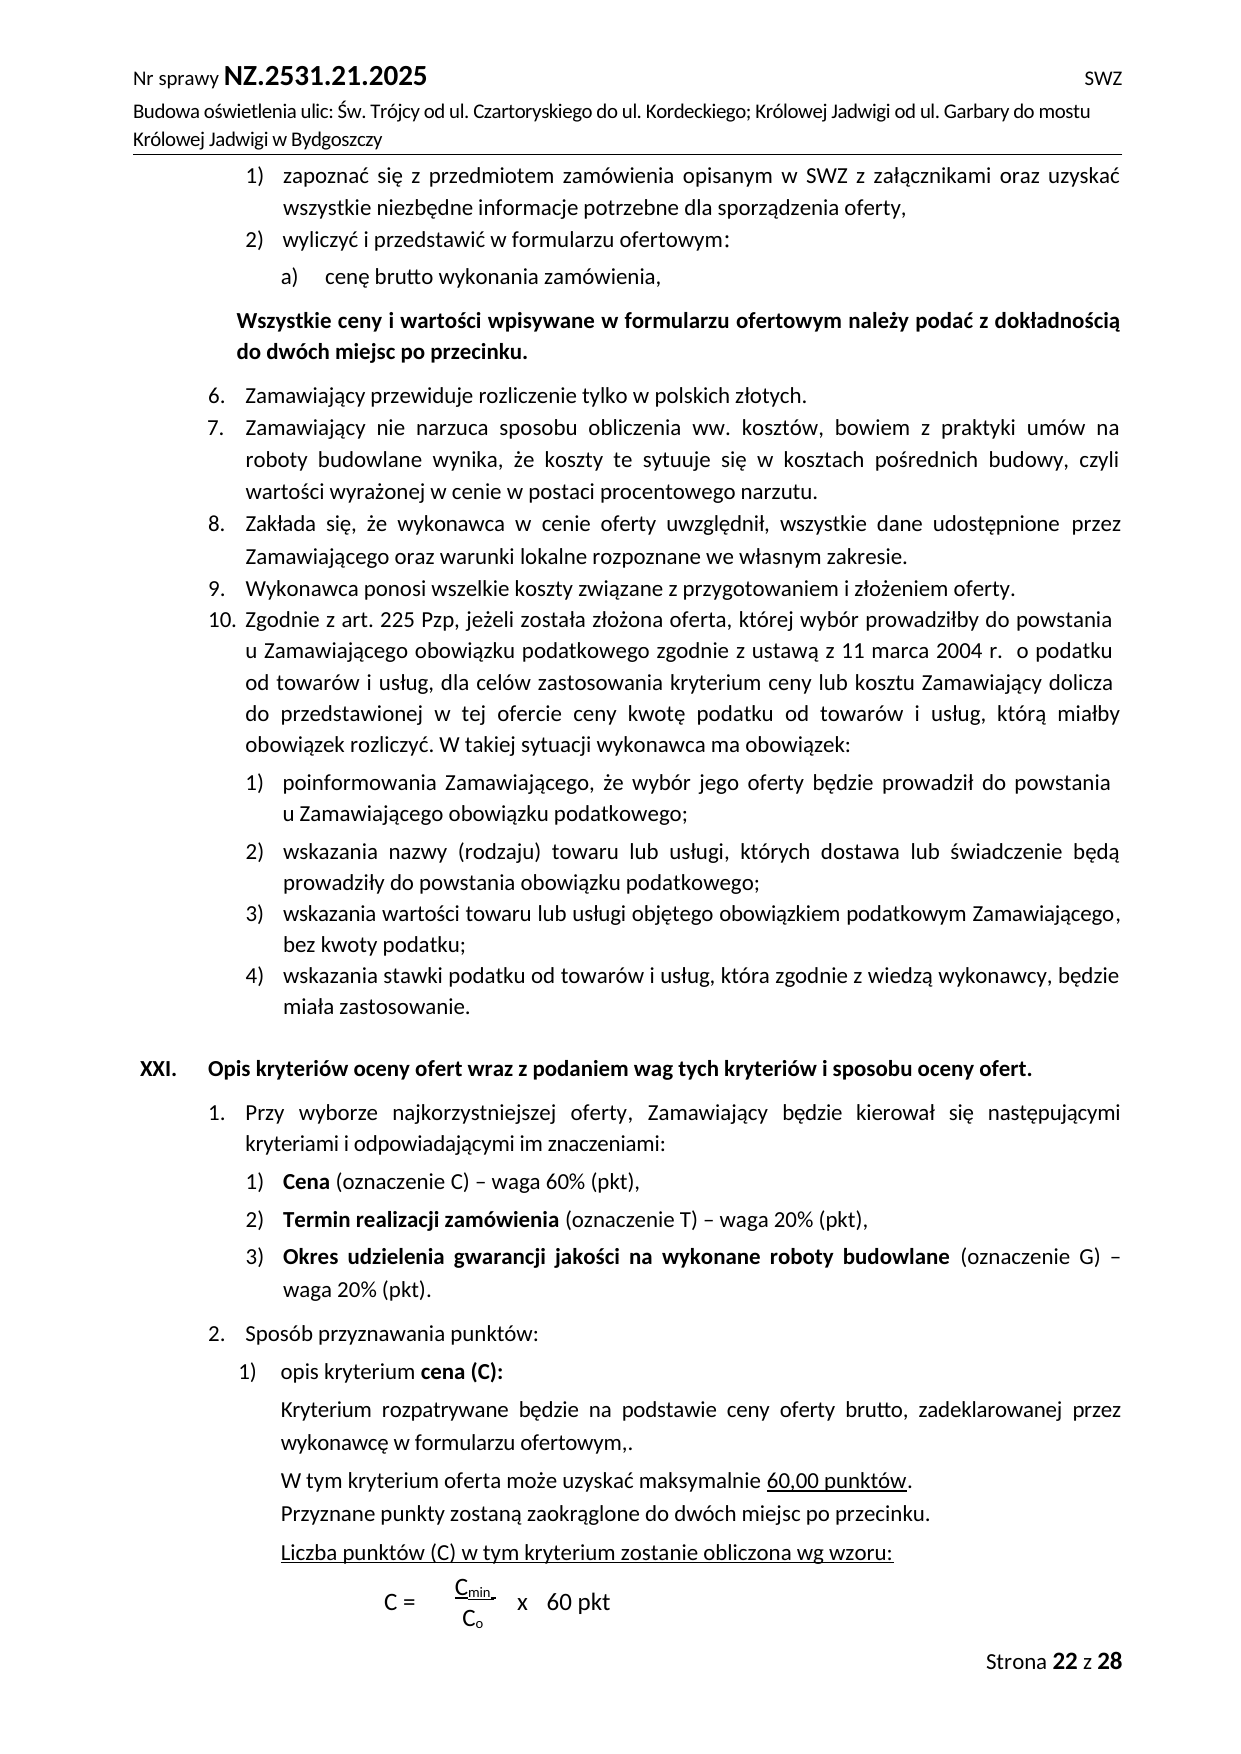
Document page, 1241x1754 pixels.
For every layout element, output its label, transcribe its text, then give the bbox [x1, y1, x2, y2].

list Cena (oznaczenie C) – waga 60% (pkt), [245, 1167, 1122, 1195]
list cenę brutto wykonania zamówienia, [281, 262, 1121, 290]
list poinformowania Zamawiającego, że wybór jego oferty będzie prowadził do powstania u Zamawiającego obowiązku podatkowego; [245, 768, 1121, 827]
list Sposób przyznawania punktów: [208, 1319, 1121, 1347]
list Przy wyborze najkorzystniejszej oferty, Zamawiający będzie kierował się następującymi kryteriami i odpowiadającymi im znaczeniami: [208, 1098, 1121, 1157]
list Zamawiający przewiduje rozliczenie tylko w polskich złotych. [208, 381, 1121, 409]
text Wszystkie ceny i wartości wpisywane w formularzu ofertowym należy podać z dokładnością do dwóch miejsc po przecinku. [236, 306, 1121, 365]
list Wykonawca ponosi wszelkie koszty związane z przygotowaniem i złożeniem oferty. [208, 574, 1121, 602]
list Okres udzielenia gwarancji jakości na wykonane roboty budowlane (oznaczenie G) – waga 20% (pkt). [245, 1242, 1122, 1303]
list wskazania wartości towaru lub usługi objętego obowiązkiem podatkowym Zamawiającego, bez kwoty podatku; [245, 899, 1121, 958]
text Liczba punktów (C) w tym kryterium zostanie obliczona wg wzoru: [281, 1538, 1122, 1566]
text Przyznane punkty zostaną zaokrąglone do dwóch miejsc po przecinku. [281, 1499, 1122, 1527]
list Zakłada się, że wykonawca w cenie oferty uwzględnił, wszystkie dane udostępnione przez Zamawiającego oraz warunki lokalne rozpoznane we własnym zakresie. [208, 509, 1121, 570]
text Kryterium rozpatrywane będzie na podstawie ceny oferty brutto, zadeklarowanej przez wykonawcę w formularzu ofertowym,. [281, 1395, 1122, 1456]
table_header Cmin Co [436, 1571, 509, 1632]
table_header x [509, 1571, 539, 1632]
list wskazania nazwy (rodzaju) towaru lub usługi, których dostawa lub świadczenie będą prowadziły do powstania obowiązku podatkowego; [245, 837, 1121, 896]
table_header 60 pkt [539, 1571, 627, 1632]
list wyliczyć i przedstawić w formularzu ofertowym: [245, 224, 1121, 253]
list opis kryterium cena (C): [236, 1357, 1121, 1385]
table_header C = [377, 1571, 436, 1632]
list Opis kryteriów oceny ofert wraz z podaniem wag tych kryteriów i sposobu oceny ofert. [177, 1054, 1121, 1082]
list Zgodnie z art. 225 Pzp, jeżeli została złożona oferta, której wybór prowadziłby do powstania u Zamawiającego obowiązku podatkowego zgodnie z ustawą z 11 marca 2004 r. o podatku od towarów i usług, dla celów zastosowania kryterium ceny lub kosztu Zamawiający dolicza do przedstawionej w tej ofercie ceny kwotę podatku od towarów i usług, którą miałby obowiązek rozliczyć. W takiej sytuacji wykonawca ma obowiązek: [208, 605, 1121, 758]
list Zamawiający nie narzuca sposobu obliczenia ww. kosztów, bowiem z praktyki umów na roboty budowlane wynika, że koszty te sytuuje się w kosztach pośrednich budowy, czyli wartości wyrażonej w cenie w postaci procentowego narzutu. [207, 413, 1121, 505]
list wskazania stawki podatku od towarów i usług, która zgodnie z wiedzą wykonawcy, będzie miała zastosowanie. [245, 961, 1121, 1020]
list zapoznać się z przedmiotem zamówienia opisanym w SWZ z załącznikami oraz uzyskać wszystkie niezbędne informacje potrzebne dla sporządzenia oferty, [245, 162, 1121, 221]
text W tym kryterium oferta może uzyskać maksymalnie 60,00 punktów. [281, 1466, 1122, 1494]
list Termin realizacji zamówienia (oznaczenie T) – waga 20% (pkt), [245, 1205, 1122, 1233]
